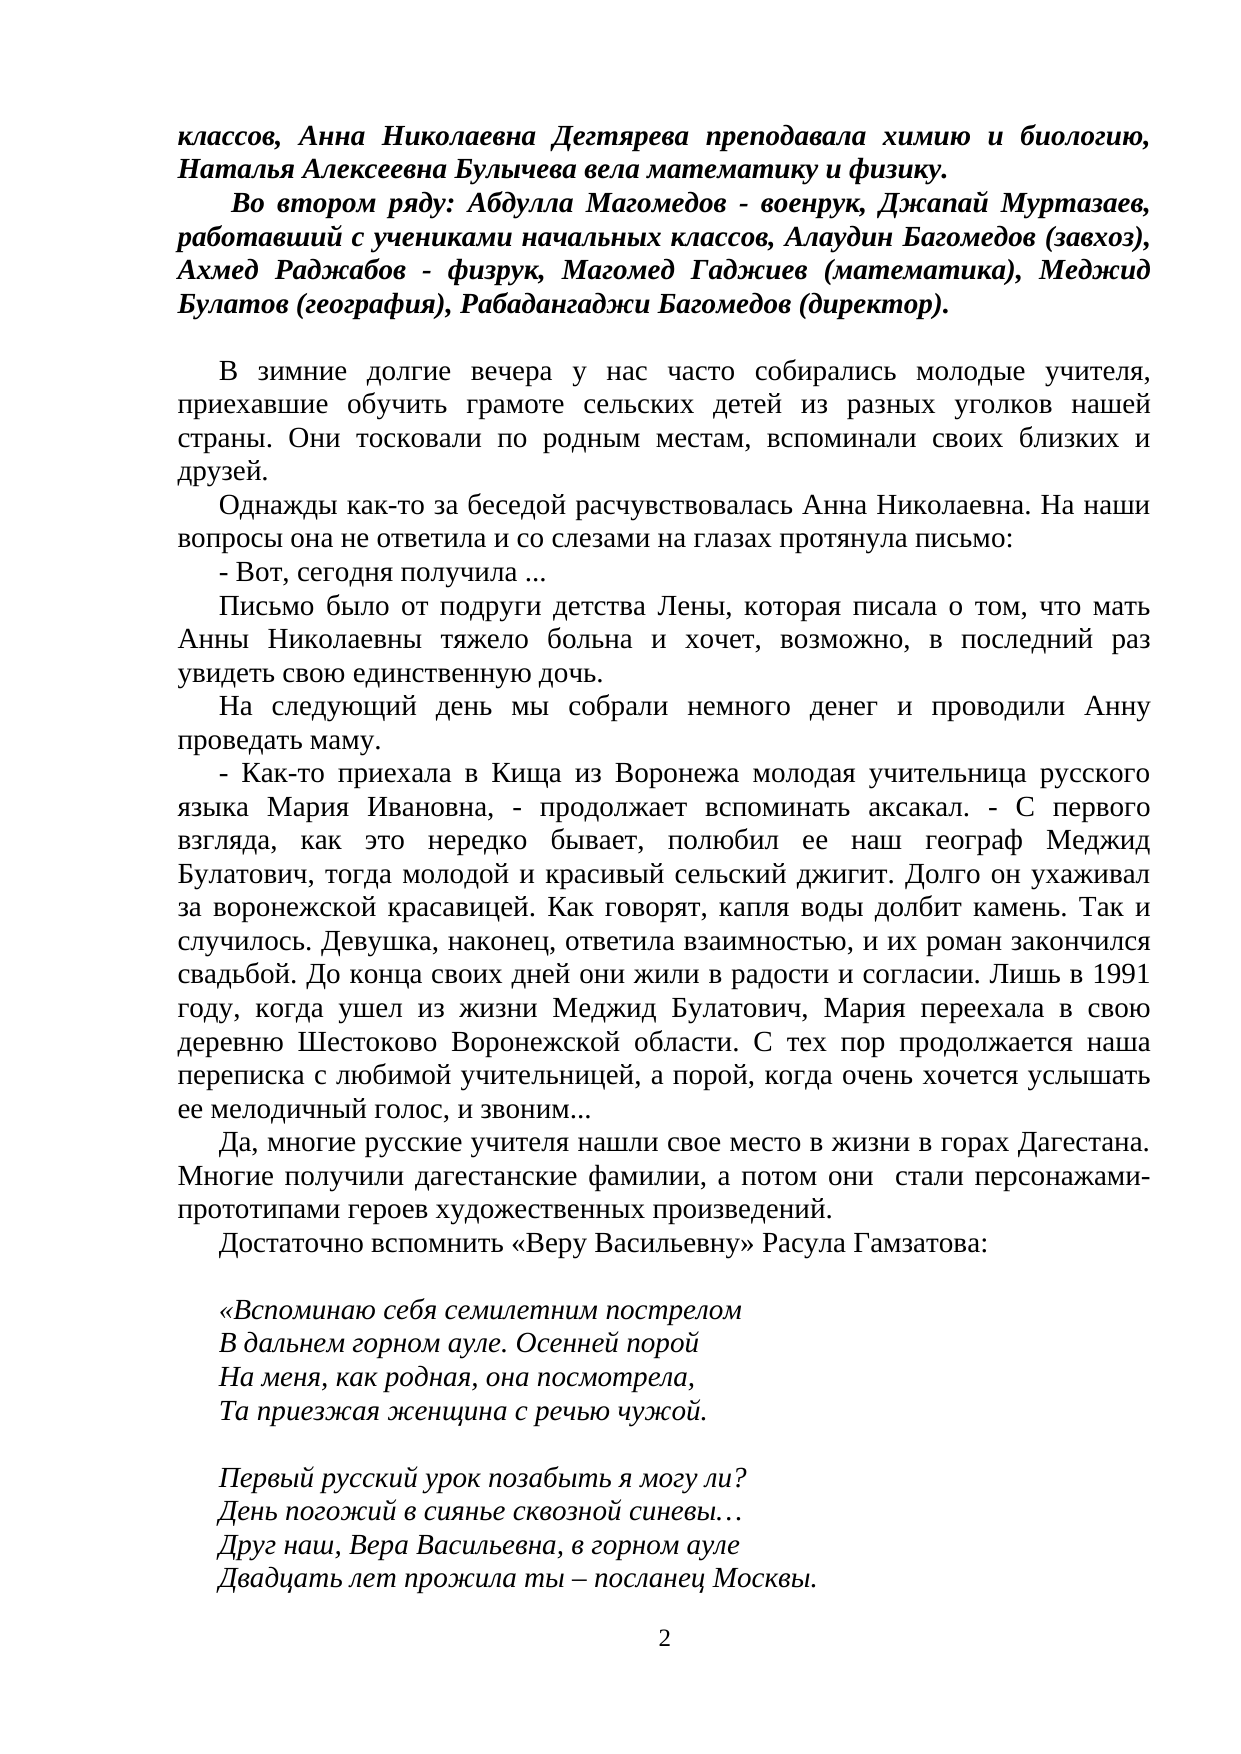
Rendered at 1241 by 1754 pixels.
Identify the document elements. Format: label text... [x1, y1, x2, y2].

text «Вспоминаю себя семилетним пострелом [177, 1292, 1152, 1326]
text Да, многие русские учителя нашли свое место в жизни в горах Дагестана. Многие получили дагестанские фамилии, а потом они стали персонажами-прототипами героев художественных произведений. [177, 1124, 1152, 1225]
text Достаточно вспомнить «Веру Васильевну» Расула Гамзатова: [177, 1225, 1152, 1258]
text Та приезжая женщина с речью чужой. [177, 1393, 1152, 1426]
text Первый русский урок позабыть я могу ли? [177, 1460, 1152, 1493]
text На меня, как родная, она посмотрела, [177, 1359, 1152, 1393]
text Во втором ряду: Абдулла Магомедов - военрук, Джапай Муртазаев, работавший с учениками начальных классов, Алаудин Багомедов (завхоз), Ахмед Раджабов - физрук, Магомед Гаджиев (математика), Меджид Булатов (география), Рабадангаджи Багомедов (директор). [177, 185, 1152, 319]
text Двадцать лет прожила ты – посланец Москвы. [177, 1560, 1152, 1594]
text На следующий день мы собрали немного денег и проводили Анну проведать маму. [177, 688, 1152, 755]
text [177, 118, 1152, 185]
text В зимние долгие вечера у нас часто собирались молодые учителя, приехавшие обучить грамоте сельских детей из разных уголков нашей страны. Они тосковали по родным местам, вспоминали своих близких и друзей. [177, 353, 1152, 487]
text В дальнем горном ауле. Осенней порой [177, 1326, 1152, 1359]
text Письмо было от подруги детства Лены, которая писала о том, что мать Анны Николаевны тяжело больна и хочет, возможно, в последний раз увидеть свою единственную дочь. [177, 588, 1152, 688]
text - Вот, сегодня получила ... [177, 554, 1152, 588]
text День погожий в сиянье сквозной синевы… [177, 1493, 1152, 1527]
text Друг наш, Вера Васильевна, в горном ауле [177, 1527, 1152, 1560]
text - Как-то приехала в Кища из Воронежа молодая учительница русского языка Мария Ивановна, - продолжает вспоминать аксакал. - С первого взгляда, как это нередко бывает, полюбил ее наш географ Меджид Булатович, тогда молодой и красивый сельский джигит. Долго он ухаживал за воронежской красавицей. Как говорят, капля воды долбит камень. Так и случилось. Девушка, наконец, ответила взаимностью, и их роман закончился свадьбой. До конца своих дней они жили в радости и согласии. Лишь в 1991 году, когда ушел из жизни Меджид Булатович, Мария переехала в свою деревню Шестоково Воронежской области. С тех пор продолжается наша переписка с любимой учительницей, а порой, когда очень хочется услышать ее мелодичный голос, и звоним... [177, 755, 1152, 1124]
text Однажды как-то за беседой расчувствовалась Анна Николаевна. На наши вопросы она не ответила и со слезами на глазах протянула письмо: [177, 487, 1152, 554]
